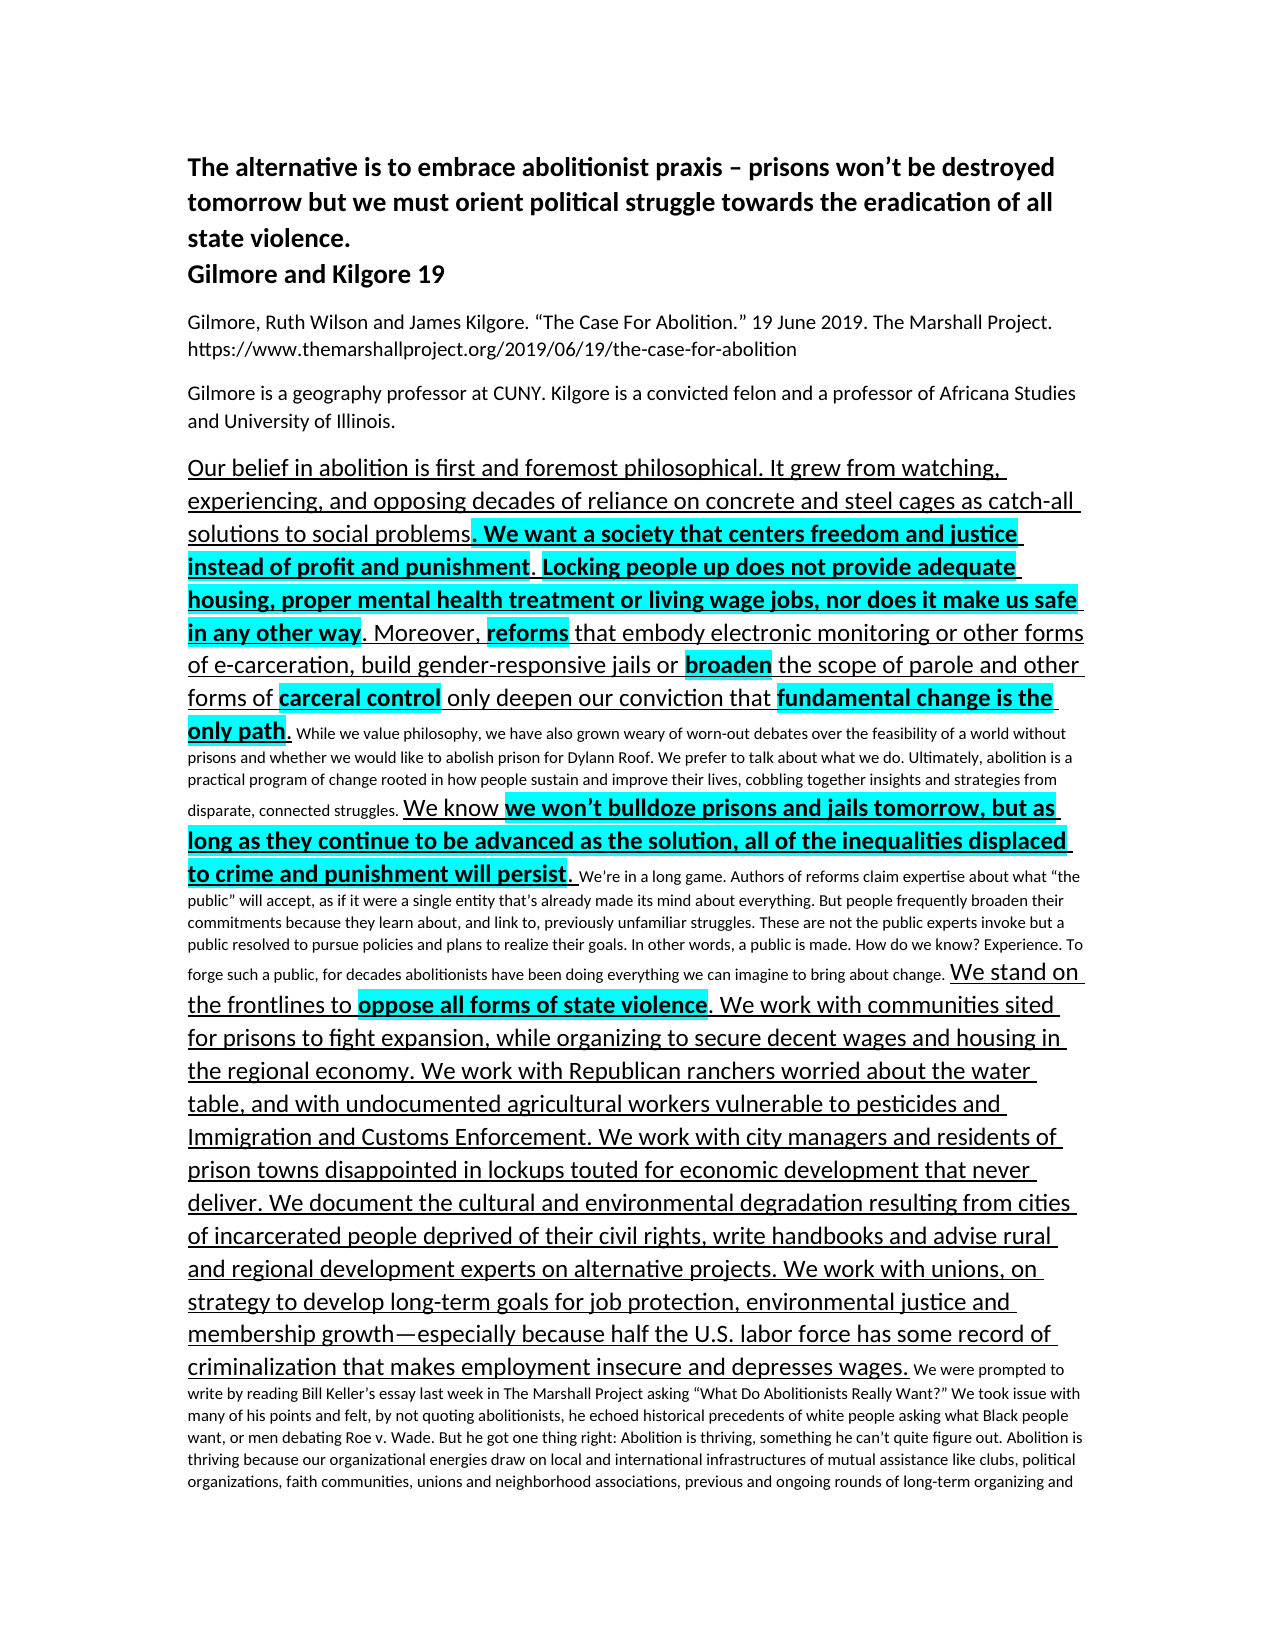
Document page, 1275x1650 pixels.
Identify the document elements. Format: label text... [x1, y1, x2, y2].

text Gilmore and Kilgore 19 [187, 257, 1087, 290]
text Gilmore, Ruth Wilson and James Kilgore. “The Case For Abolition.” 19 June 2019. The Marshall Project. https://www.themarshallproject.org/2019/06/19/the-case-for-abolition [187, 309, 1087, 362]
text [187, 452, 1087, 1491]
subtitle The alternative is to embrace abolitionist praxis – prisons won’t be destroyed tomorrow but we must orient political struggle towards the eradication of all state violence. [187, 150, 1087, 254]
text Gilmore is a geography professor at CUNY. Kilgore is a convicted felon and a professor of Africana Studies and University of Illinois. [187, 381, 1087, 433]
